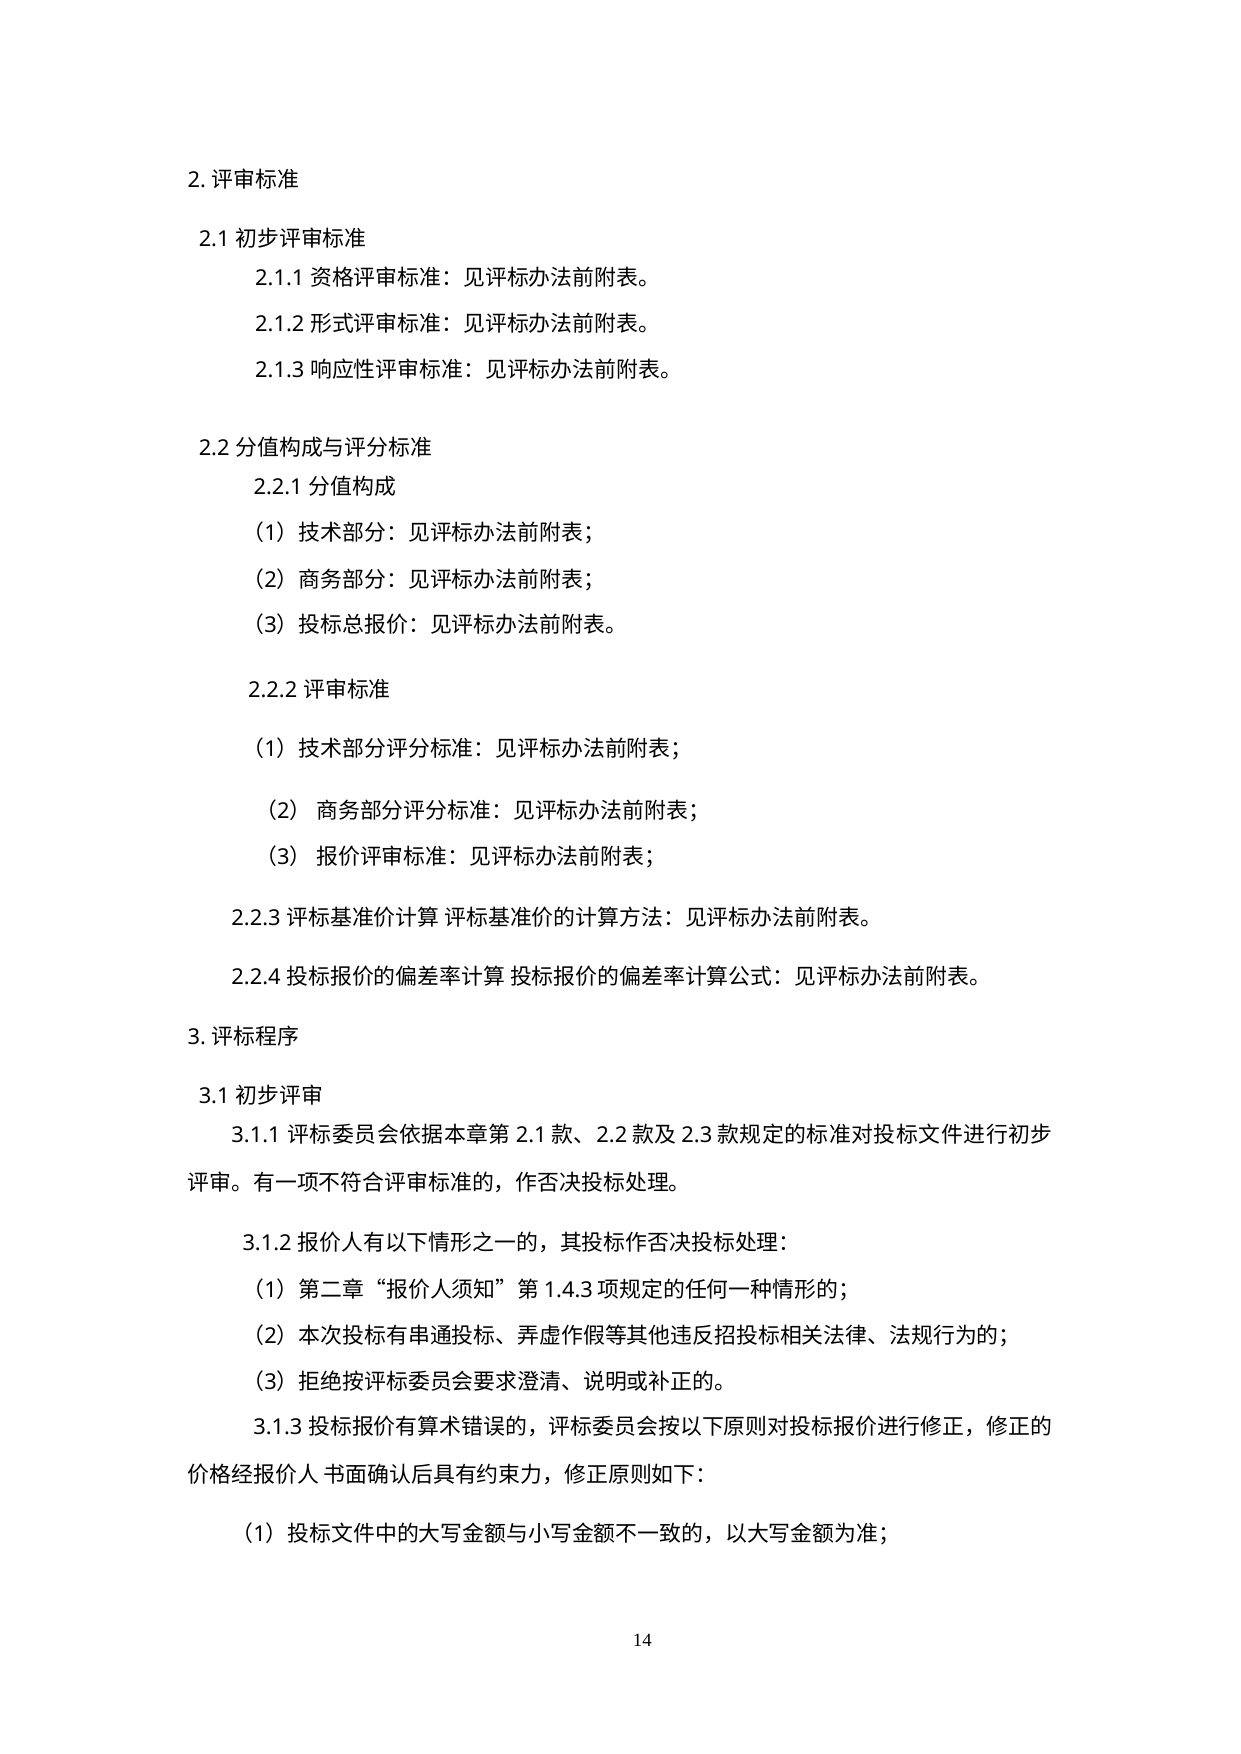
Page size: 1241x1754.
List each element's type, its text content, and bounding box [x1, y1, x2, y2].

text 2.1 初步评审标准 [198, 221, 1053, 254]
text 3.1.3 投标报价有算术错误的，评标委员会按以下原则对投标报价进行修正，修正的价格经报价人 书面确认后具有约束力，修正原则如下： [187, 1409, 1053, 1489]
text 2.2.4 投标报价的偏差率计算 投标报价的偏差率计算公式：见评标办法前附表。 [187, 959, 1053, 992]
text 3.1.1 评标委员会依据本章第2.1款、2.2款及2.3款规定的标准对投标文件进行初步评审。有一项不符合评审标准的，作否决投标处理。 [187, 1117, 1053, 1197]
subtitle 3. 评标程序 [187, 1019, 1053, 1051]
text 2.2.1 分值构成 [253, 468, 1053, 501]
text （2）商务部分：见评标办法前附表； [242, 562, 1053, 595]
text 2.1.1 资格评审标准：见评标办法前附表。 [255, 260, 1053, 292]
text （1）技术部分：见评标办法前附表； [242, 514, 1053, 547]
text 2.2 分值构成与评分标准 [198, 429, 1053, 462]
text 2.2.2 评审标准 [242, 671, 531, 704]
text 3.1 初步评审 [198, 1078, 1053, 1110]
text 2.1.3 响应性评审标准：见评标办法前附表。 [255, 352, 1053, 384]
text （1）投标文件中的大写金额与小写金额不一致的，以大写金额为准； [187, 1516, 1053, 1548]
text （2） 商务部分评分标准：见评标办法前附表； [255, 793, 1053, 825]
text 2.2.3 评标基准价计算 评标基准价的计算方法：见评标办法前附表。 [187, 899, 1053, 932]
text 2.1.2 形式评审标准：见评标办法前附表。 [255, 306, 1053, 338]
text 3.1.2 报价人有以下情形之一的，其投标作否决投标处理： [242, 1224, 1053, 1257]
text （3）投标总报价：见评标办法前附表。 [187, 607, 1053, 640]
text （3） 报价评审标准：见评标办法前附表； [255, 839, 752, 871]
text （1）技术部分评分标准：见评标办法前附表； [187, 731, 1053, 764]
text （2）本次投标有串通投标、弄虚作假等其他违反招投标相关法律、法规行为的； [242, 1318, 1053, 1350]
text （3）拒绝按评标委员会要求澄清、说明或补正的。 [242, 1364, 1053, 1396]
subtitle 2. 评审标准 [187, 162, 1053, 194]
text （1）第二章“报价人须知”第1.4.3项规定的任何一种情形的； [242, 1272, 1053, 1304]
